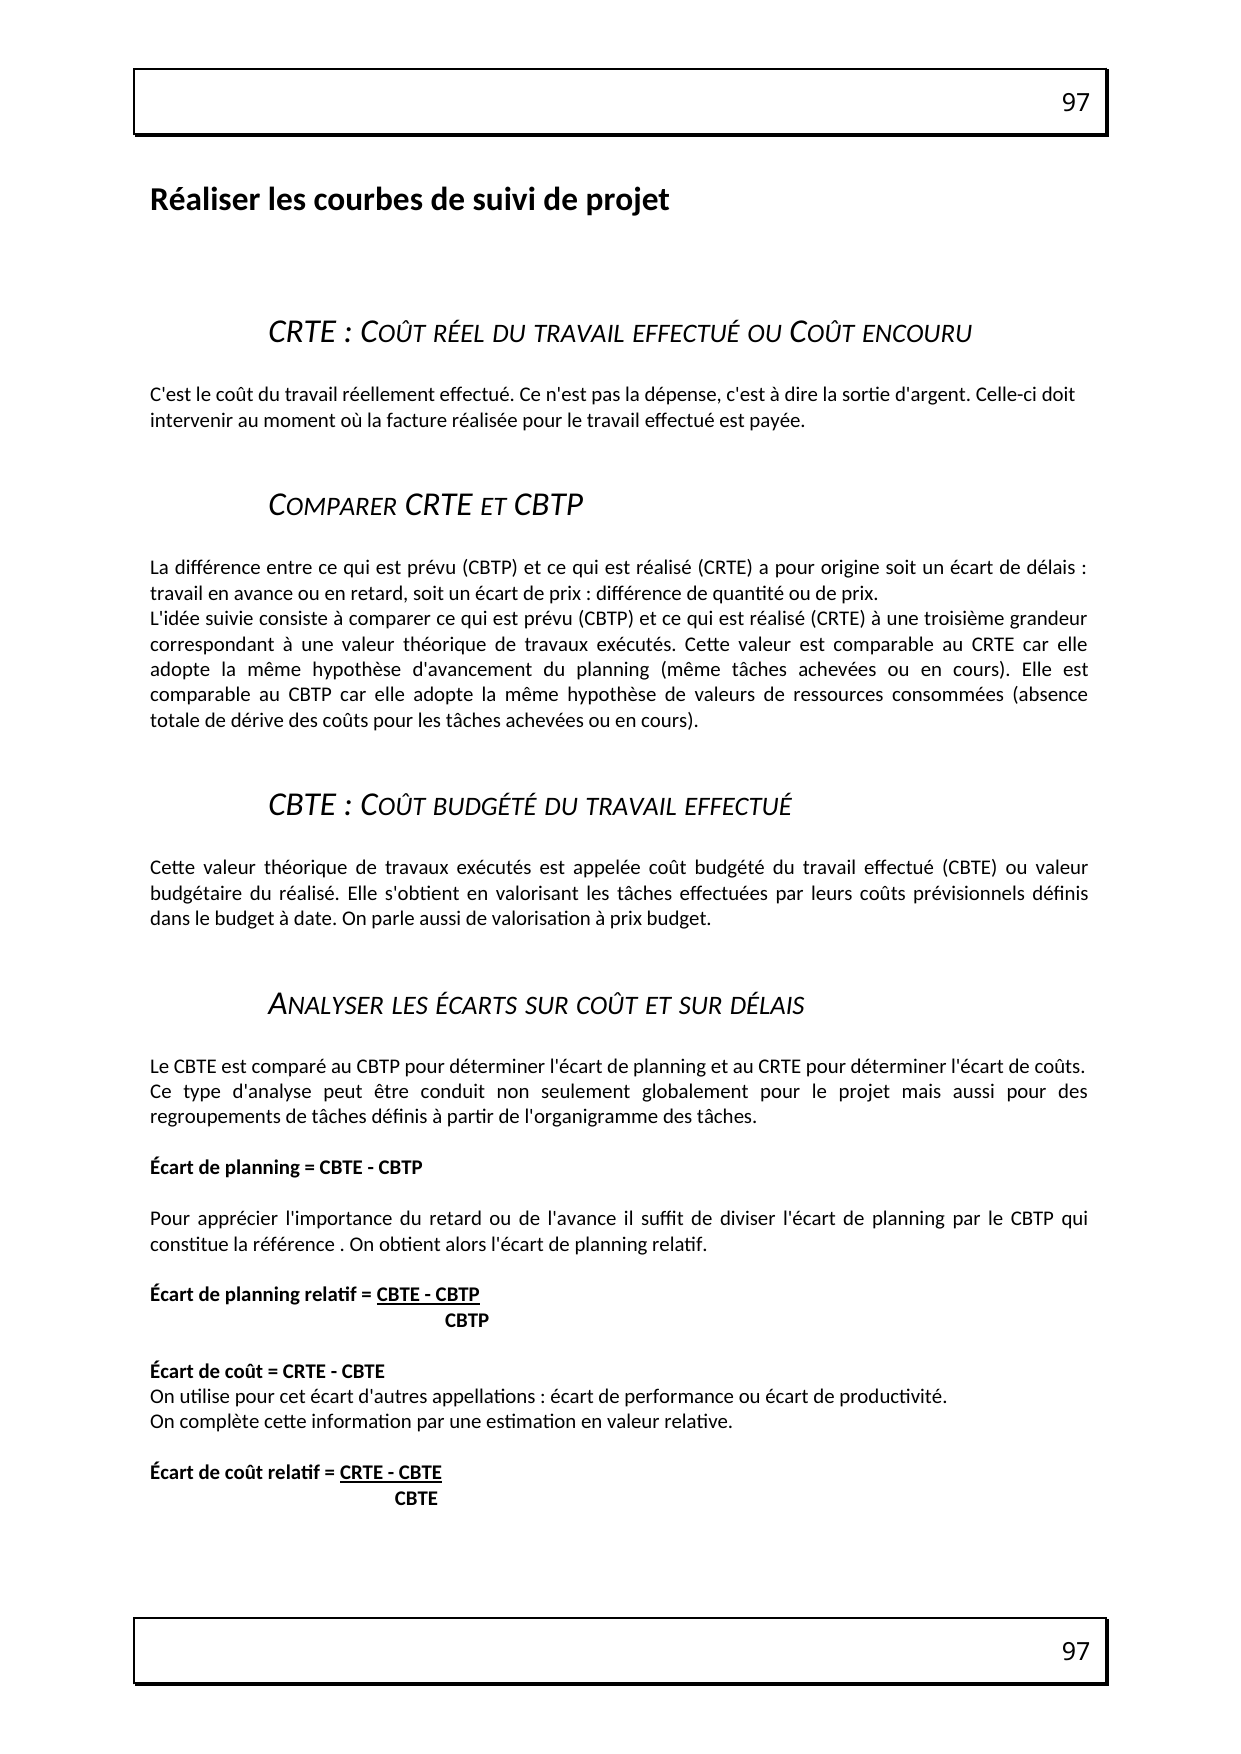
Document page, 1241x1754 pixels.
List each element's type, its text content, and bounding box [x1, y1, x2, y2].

text On complète cette information par une estimation en valeur relative. [150, 1409, 1090, 1434]
text Analyser les écarts sur coût et sur délais [268, 982, 1090, 1022]
text Réaliser les courbes de suivi de projet [150, 148, 1090, 219]
text CBTP [150, 1307, 1090, 1332]
text Comparer CRTE et CBTP [268, 483, 1090, 524]
text CBTE : Coût budgété du travail effectué [268, 783, 1090, 824]
text Ce type d'analyse peut être conduit non seulement globalement pour le projet mais aussi pour des regroupements de tâches définis à partir de l'organigramme des tâches. [150, 1078, 1090, 1129]
text L'idée suivie consiste à comparer ce qui est prévu (CBTP) et ce qui est réalisé (CRTE) à une troisième grandeur correspondant à une valeur théorique de travaux exécutés. Cette valeur est comparable au CRTE car elle adopte la même hypothèse d'avancement du planning (même tâches achevées ou en cours). Elle est comparable au CBTP car elle adopte la même hypothèse de valeurs de ressources consommées (absence totale de dérive des coûts pour les tâches achevées ou en cours). [150, 605, 1090, 732]
text Écart de planning = CBTE - CBTP [150, 1154, 1090, 1180]
text CBTE [150, 1485, 1090, 1510]
text On utilise pour cet écart d'autres appellations : écart de performance ou écart de productivité. [150, 1383, 1090, 1409]
text Le CBTE est comparé au CBTP pour déterminer l'écart de planning et au CRTE pour déterminer l'écart de coûts. [150, 1053, 1090, 1078]
text Écart de coût relatif = CRTE - CBTE [150, 1459, 1090, 1485]
text CRTE : Coût réel du travail effectué ou Coût encouru [268, 310, 1090, 351]
text Cette valeur théorique de travaux exécutés est appelée coût budgété du travail effectué (CBTE) ou valeur budgétaire du réalisé. Elle s'obtient en valorisant les tâches effectuées par leurs coûts prévisionnels définis dans le budget à date. On parle aussi de valorisation à prix budget. [150, 854, 1090, 931]
text C'est le coût du travail réellement effectué. Ce n'est pas la dépense, c'est à dire la sortie d'argent. Celle-ci doit intervenir au moment où la facture réalisée pour le travail effectué est payée. [150, 382, 1090, 432]
text Pour apprécier l'importance du retard ou de l'avance il suffit de diviser l'écart de planning par le CBTP qui constitue la référence . On obtient alors l'écart de planning relatif. [150, 1205, 1090, 1256]
text Écart de planning relatif = CBTE - CBTP [150, 1282, 1090, 1307]
text Écart de coût = CRTE - CBTE [150, 1358, 1090, 1383]
text La différence entre ce qui est prévu (CBTP) et ce qui est réalisé (CRTE) a pour origine soit un écart de délais : travail en avance ou en retard, soit un écart de prix : différence de quantité ou de prix. [150, 554, 1090, 605]
